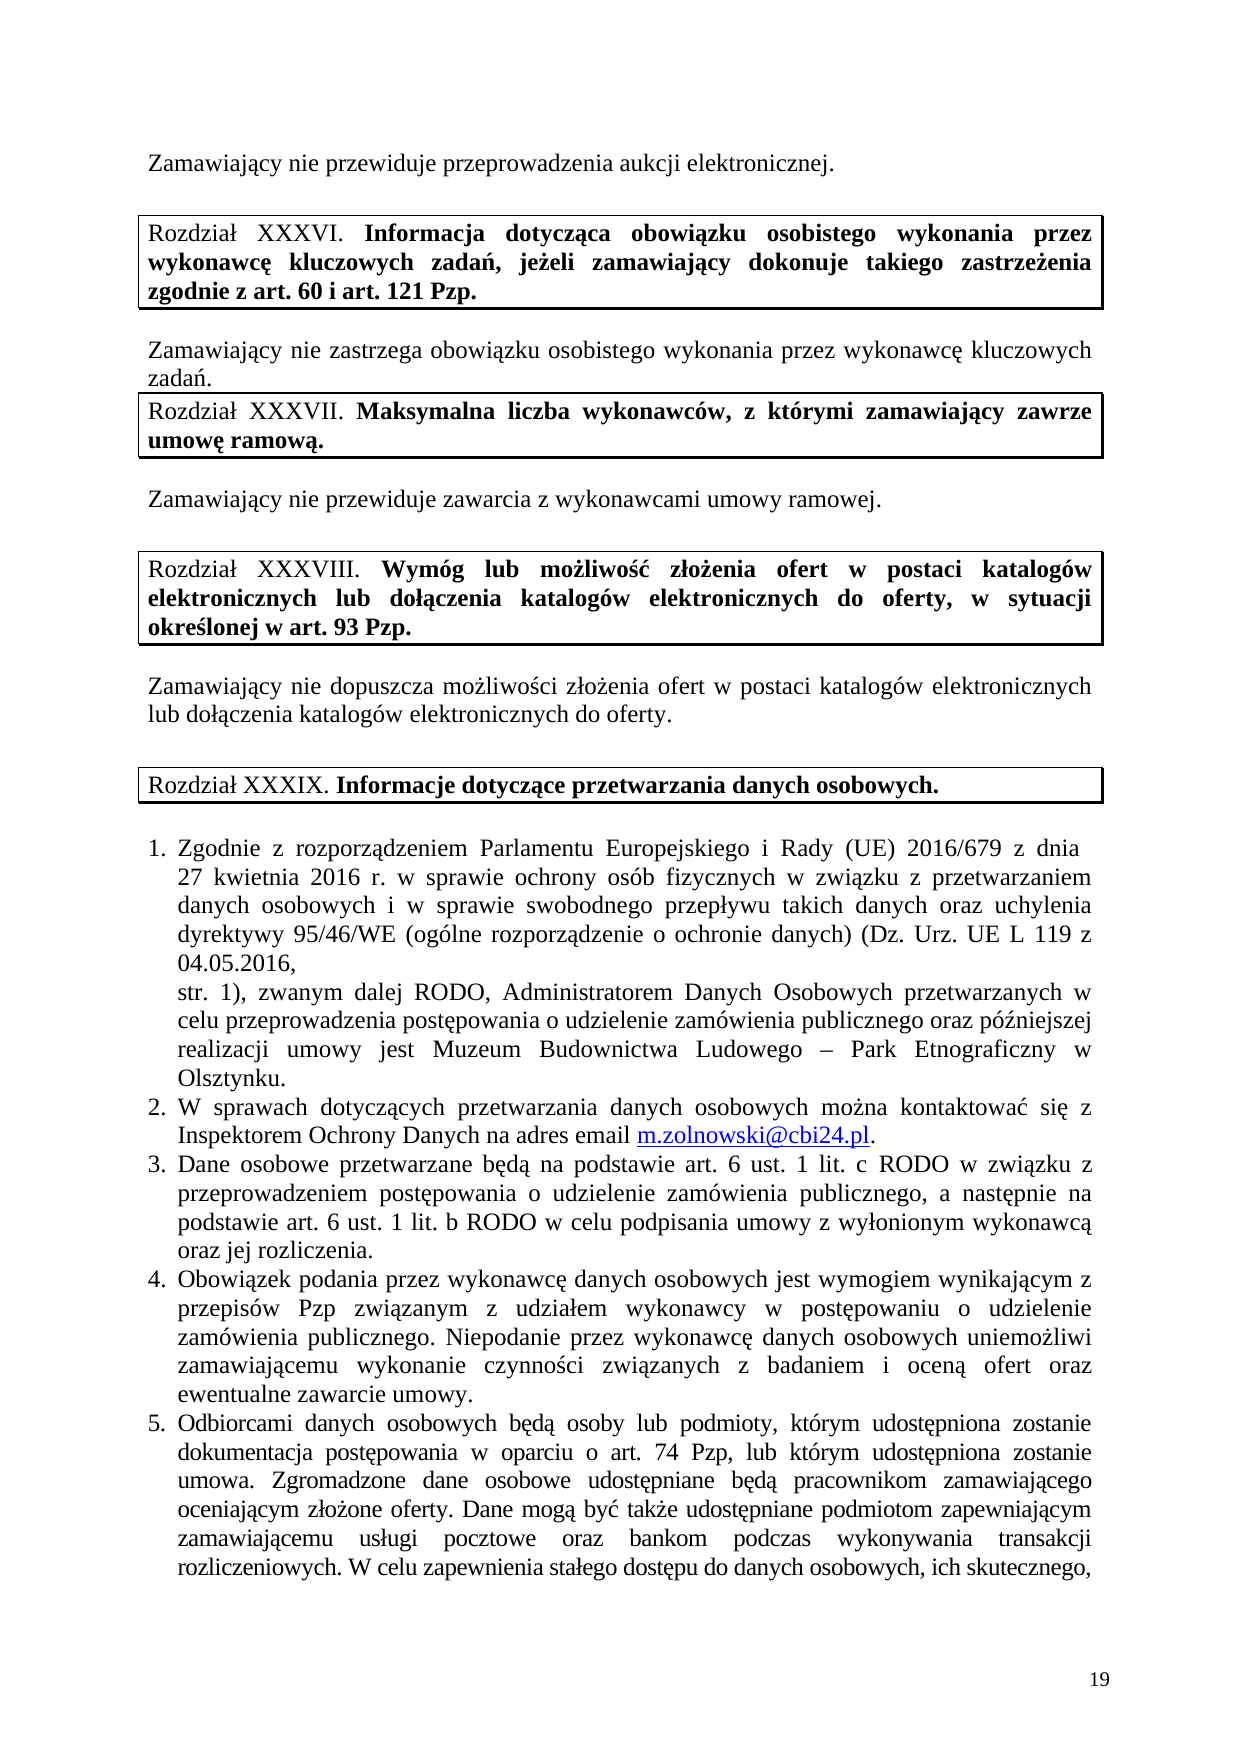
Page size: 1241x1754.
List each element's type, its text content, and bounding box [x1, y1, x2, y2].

text Rozdział XXXVII. Maksymalna liczba wykonawców, z którymi zamawiający zawrze umowę ramową. [139, 394, 1101, 456]
text Zamawiający nie zastrzega obowiązku osobistego wykonania przez wykonawcę kluczowych zadań. [148, 335, 1093, 392]
list Dane osobowe przetwarzane będą na podstawie art. 6 ust. 1 lit. c RODO w związku z przeprowadzeniem postępowania o udzielenie zamówienia publicznego, a następnie na podstawie art. 6 ust. 1 lit. b RODO w celu podpisania umowy z wyłonionym wykonawcą oraz jej rozliczenia. [148, 1149, 1093, 1264]
text Rozdział XXXVIII. Wymóg lub możliwość złożenia ofert w postaci katalogów elektronicznych lub dołączenia katalogów elektronicznych do oferty, w sytuacji określonej w art. 93 Pzp. [139, 552, 1101, 643]
list Obowiązek podania przez wykonawcę danych osobowych jest wymogiem wynikającym z przepisów Pzp związanym z udziałem wykonawcy w postępowaniu o udzielenie zamówienia publicznego. Niepodanie przez wykonawcę danych osobowych uniemożliwi zamawiającemu wykonanie czynności związanych z badaniem i oceną ofert oraz ewentualne zawarcie umowy. [148, 1264, 1093, 1408]
list Zgodnie z rozporządzeniem Parlamentu Europejskiego i Rady (UE) 2016/679 z dnia 27 kwietnia 2016 r. w sprawie ochrony osób fizycznych w związku z przetwarzaniem danych osobowych i w sprawie swobodnego przepływu takich danych oraz uchylenia dyrektywy 95/46/WE (ogólne rozporządzenie o ochronie danych) (Dz. Urz. UE L 119 z 04.05.2016, str. 1), zwanym dalej RODO, Administratorem Danych Osobowych przetwarzanych w celu przeprowadzenia postępowania o udzielenie zamówienia publicznego oraz późniejszej realizacji umowy jest Muzeum Budownictwa Ludowego – Park Etnograficzny w Olsztynku. [148, 833, 1093, 1092]
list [148, 1408, 1093, 1581]
text Rozdział XXXIX. Informacje dotyczące przetwarzania danych osobowych. [139, 768, 1101, 801]
text Rozdział XXXVI. Informacja dotycząca obowiązku osobistego wykonania przez wykonawcę kluczowych zadań, jeżeli zamawiający dokonuje takiego zastrzeżenia zgodnie z art. 60 i art. 121 Pzp. [139, 216, 1101, 307]
list W sprawach dotyczących przetwarzania danych osobowych można kontaktować się z Inspektorem Ochrony Danych na adres email m.zolnowski@cbi24.pl. [148, 1092, 1093, 1149]
text Zamawiający nie przewiduje przeprowadzenia aukcji elektronicznej. [148, 148, 1093, 176]
text Zamawiający nie dopuszcza możliwości złożenia ofert w postaci katalogów elektronicznych lub dołączenia katalogów elektronicznych do oferty. [148, 671, 1093, 728]
text Zamawiający nie przewiduje zawarcia z wykonawcami umowy ramowej. [148, 484, 1093, 512]
